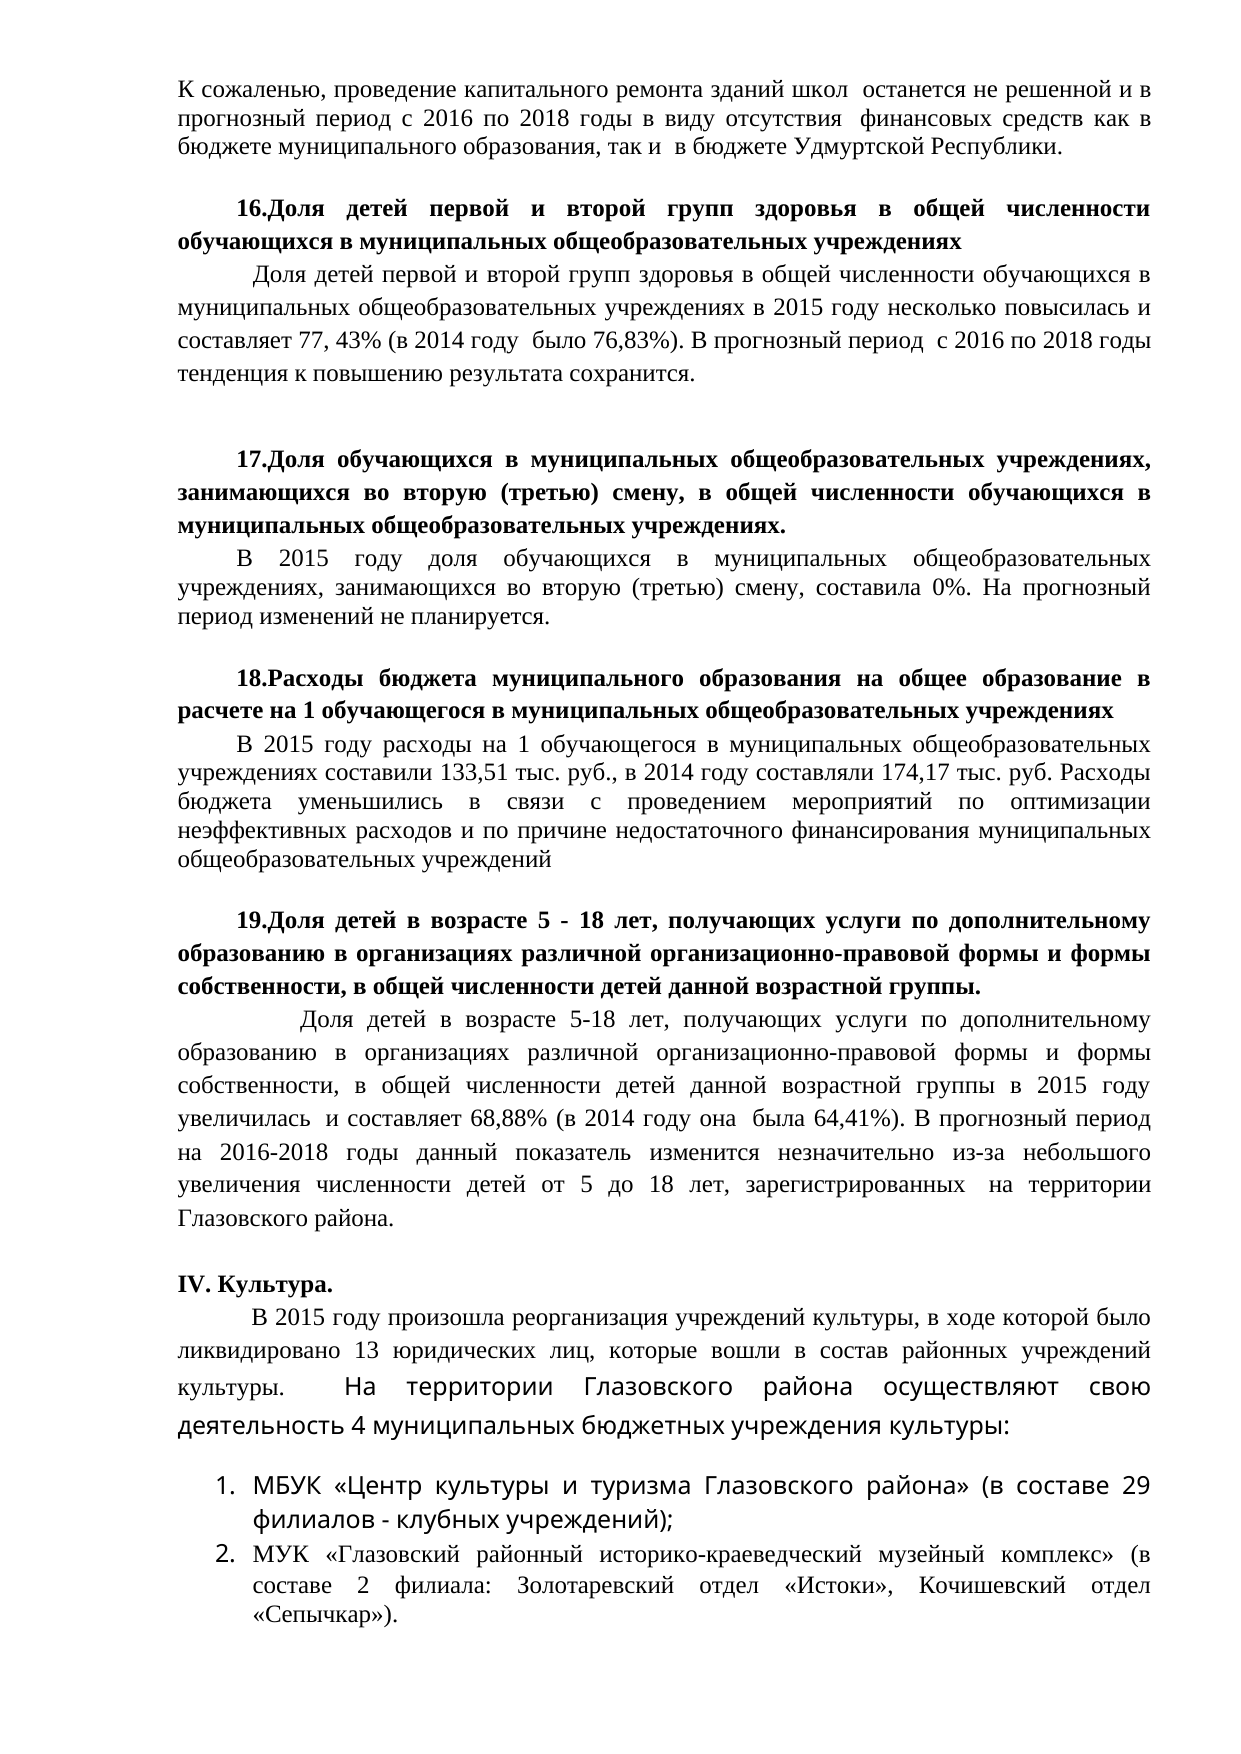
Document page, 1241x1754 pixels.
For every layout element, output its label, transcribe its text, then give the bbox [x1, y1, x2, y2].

text Доля детей первой и второй групп здоровья в общей численности обучающихся в муниципальных общеобразовательных учреждениях в 2015 году несколько повысилась и составляет 77, 43% (в 2014 году было 76,83%). В прогнозный период с 2016 по 2018 годы тенденция к повышению результата сохранится. [177, 259, 1152, 387]
text IV. Культура. [177, 1269, 1152, 1297]
text 17.Доля обучающихся в муниципальных общеобразовательных учреждениях, занимающихся во вторую (третью) смену, в общей численности обучающихся в муниципальных общеобразовательных учреждениях. [177, 444, 1152, 539]
list МБУК «Центр культуры и туризма Глазовского района» (в составе 29 филиалов - клубных учреждений); [215, 1468, 1152, 1536]
text В 2015 году произошла реорганизация учреждений культуры, в ходе которой было ликвидировано 13 юридических лиц, которые вошли в состав районных учреждений культуры. На территории Глазовского района осуществляют свою деятельность 4 муниципальных бюджетных учреждения культуры: [177, 1302, 1152, 1442]
text 19.Доля детей в возрасте 5 - 18 лет, получающих услуги по дополнительному образованию в организациях различной организационно-правовой формы и формы собственности, в общей численности детей данной возрастной группы. [177, 905, 1152, 1000]
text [177, 74, 1152, 160]
list МУК «Глазовский районный историко-краеведческий музейный комплекс» (в составе 2 филиала: Золотаревский отдел «Истоки», Кочишевский отдел «Сепычкар»). [215, 1536, 1152, 1627]
text 18.Расходы бюджета муниципального образования на общее образование в расчете на 1 обучающегося в муниципальных общеобразовательных учреждениях [177, 663, 1152, 724]
text 16.Доля детей первой и второй групп здоровья в общей численности обучающихся в муниципальных общеобразовательных учреждениях [177, 193, 1152, 255]
text Доля детей в возрасте 5-18 лет, получающих услуги по дополнительному образованию в организациях различной организационно-правовой формы и формы собственности, в общей численности детей данной возрастной группы в 2015 году увеличилась и составляет 68,88% (в 2014 году она была 64,41%). В прогнозный период на 2016-2018 годы данный показатель изменится незначительно из-за небольшого увеличения численности детей от 5 до 18 лет, зарегистрированных на территории Глазовского района. [177, 1004, 1152, 1231]
text В 2015 году доля обучающихся в муниципальных общеобразовательных учреждениях, занимающихся во вторую (третью) смену, составила 0%. На прогнозный период изменений не планируется. [177, 543, 1152, 629]
text В 2015 году расходы на 1 обучающегося в муниципальных общеобразовательных учреждениях составили 133,51 тыс. руб., в 2014 году составляли 174,17 тыс. руб. Расходы бюджета уменьшились в связи с проведением мероприятий по оптимизации неэффективных расходов и по причине недостаточного финансирования муниципальных общеобразовательных учреждений [177, 729, 1152, 872]
